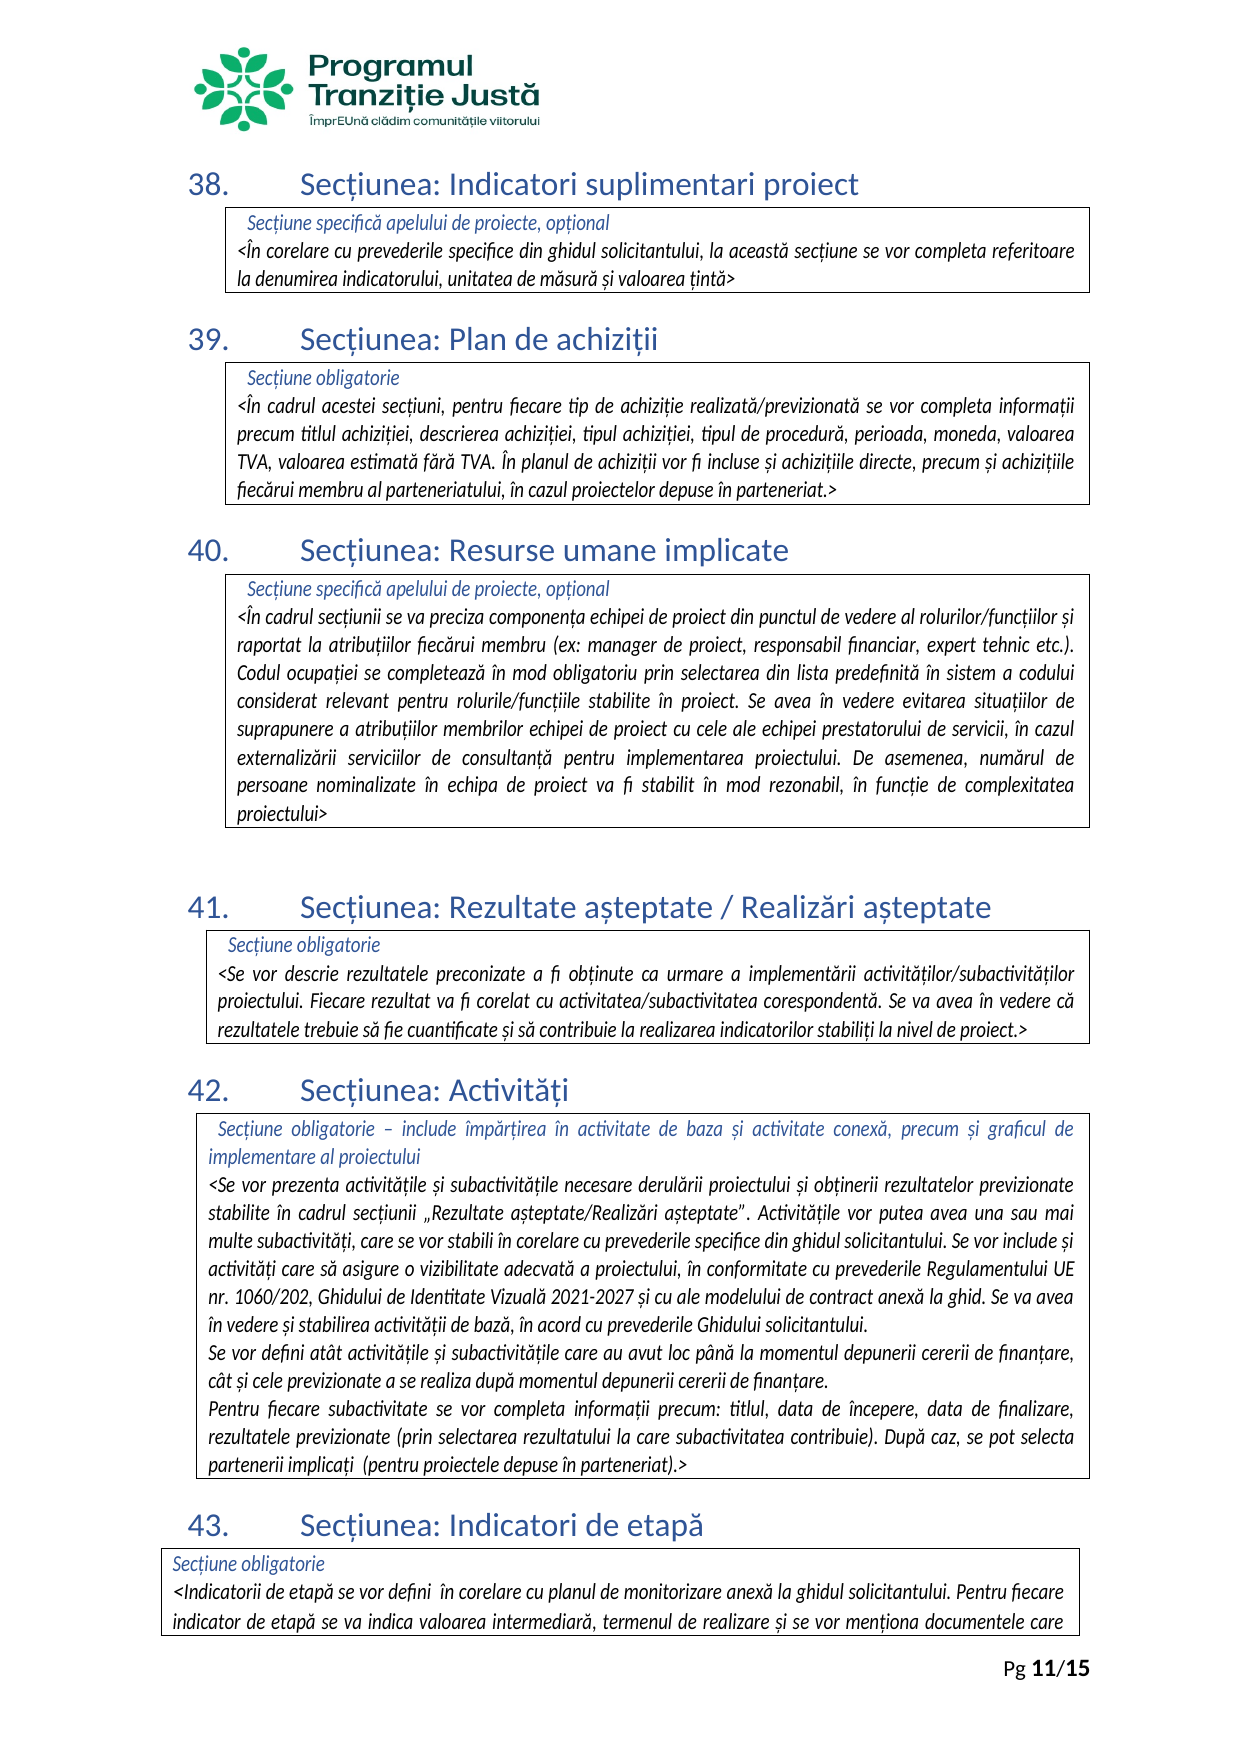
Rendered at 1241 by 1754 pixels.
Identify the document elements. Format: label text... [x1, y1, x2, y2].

subtitle Secțiunea: Rezultate așteptate / Realizări așteptate [187, 886, 1090, 926]
table_header Secțiune specifică apelului de proiecte, opțional <În corelare cu prevederile specifice din ghidul solicitantului, la această secțiune se vor completa referitoare la denumirea indicatorului, unitatea de măsură și valoarea țintă> [226, 208, 1089, 292]
picture [150, 14, 630, 164]
table_header Secțiune obligatorie <În cadrul acestei secțiuni, pentru fiecare tip de achiziție realizată/previzionată se vor completa informații precum titlul achiziției, descrierea achiziției, tipul achiziției, tipul de procedură, perioada, moneda, valoarea TVA, valoarea estimată fără TVA. În planul de achiziții vor fi incluse și achizițiile directe, precum și achizițiile fiecărui membru al parteneriatului, în cazul proiectelor depuse în parteneriat.> [226, 363, 1089, 503]
subtitle Secțiunea: Activități [187, 1069, 1090, 1109]
table_header Secțiune obligatorie – include împărțirea în activitate de baza și activitate conexă, precum și graficul de implementare al proiectului <Se vor prezenta activitățile și subactivitățile necesare derulării proiectului și obținerii rezultatelor previzionate stabilite în cadrul secţiunii „Rezultate așteptate/Realizări așteptate”. Activitățile vor putea avea una sau mai multe subactivități, care se vor stabili în corelare cu prevederile specifice din ghidul solicitantului. Se vor include și activități care să asigure o vizibilitate adecvată a proiectului, în conformitate cu prevederile Regulamentului UE nr. 1060/202, Ghidului de Identitate Vizuală 2021-2027 și cu ale modelului de contract anexă la ghid. Se va avea în vedere și stabilirea activității de bază, în acord cu prevederile Ghidului solicitantului. Se vor defini atât activitățile și subactivitățile care au avut loc până la momentul depunerii cererii de finanțare, cât și cele previzionate a se realiza după momentul depunerii cererii de finanțare. Pentru fiecare subactivitate se vor completa informații precum: titlul, data de începere, data de finalizare, rezultatele previzionate (prin selectarea rezultatului la care subactivitatea contribuie). După caz, se pot selecta partenerii implicați (pentru proiectele depuse în parteneriat).> [197, 1114, 1089, 1478]
subtitle Secțiunea: Indicatori de etapă [187, 1504, 1090, 1545]
table_header Secțiune obligatorie <Se vor descrie rezultatele preconizate a fi obținute ca urmare a implementării activităților/subactivităților proiectului. Fiecare rezultat va fi corelat cu activitatea/subactivitatea corespondentă. Se va avea în vedere că rezultatele trebuie să fie cuantificate și să contribuie la realizarea indicatorilor stabiliți la nivel de proiect.> [207, 931, 1089, 1043]
subtitle Secțiunea: Plan de achiziții [187, 318, 1090, 359]
table_header Secțiune specifică apelului de proiecte, opțional <În cadrul secțiunii se va preciza componența echipei de proiect din punctul de vedere al rolurilor/funcțiilor și raportat la atribuțiilor fiecărui membru (ex: manager de proiect, responsabil financiar, expert tehnic etc.). Codul ocupației se completează în mod obligatoriu prin selectarea din lista predefinită în sistem a codului considerat relevant pentru rolurile/funcțiile stabilite în proiect. Se avea în vedere evitarea situațiilor de suprapunere a atribuțiilor membrilor echipei de proiect cu cele ale echipei prestatorului de servicii, în cazul externalizării serviciilor de consultanță pentru implementarea proiectului. De asemenea, numărul de persoane nominalizate în echipa de proiect va fi stabilit în mod rezonabil, în funcție de complexitatea proiectului> [226, 575, 1089, 827]
subtitle Secțiunea: Resurse umane implicate [187, 529, 1090, 570]
subtitle Secțiunea: Indicatori suplimentari proiect [187, 163, 1090, 204]
